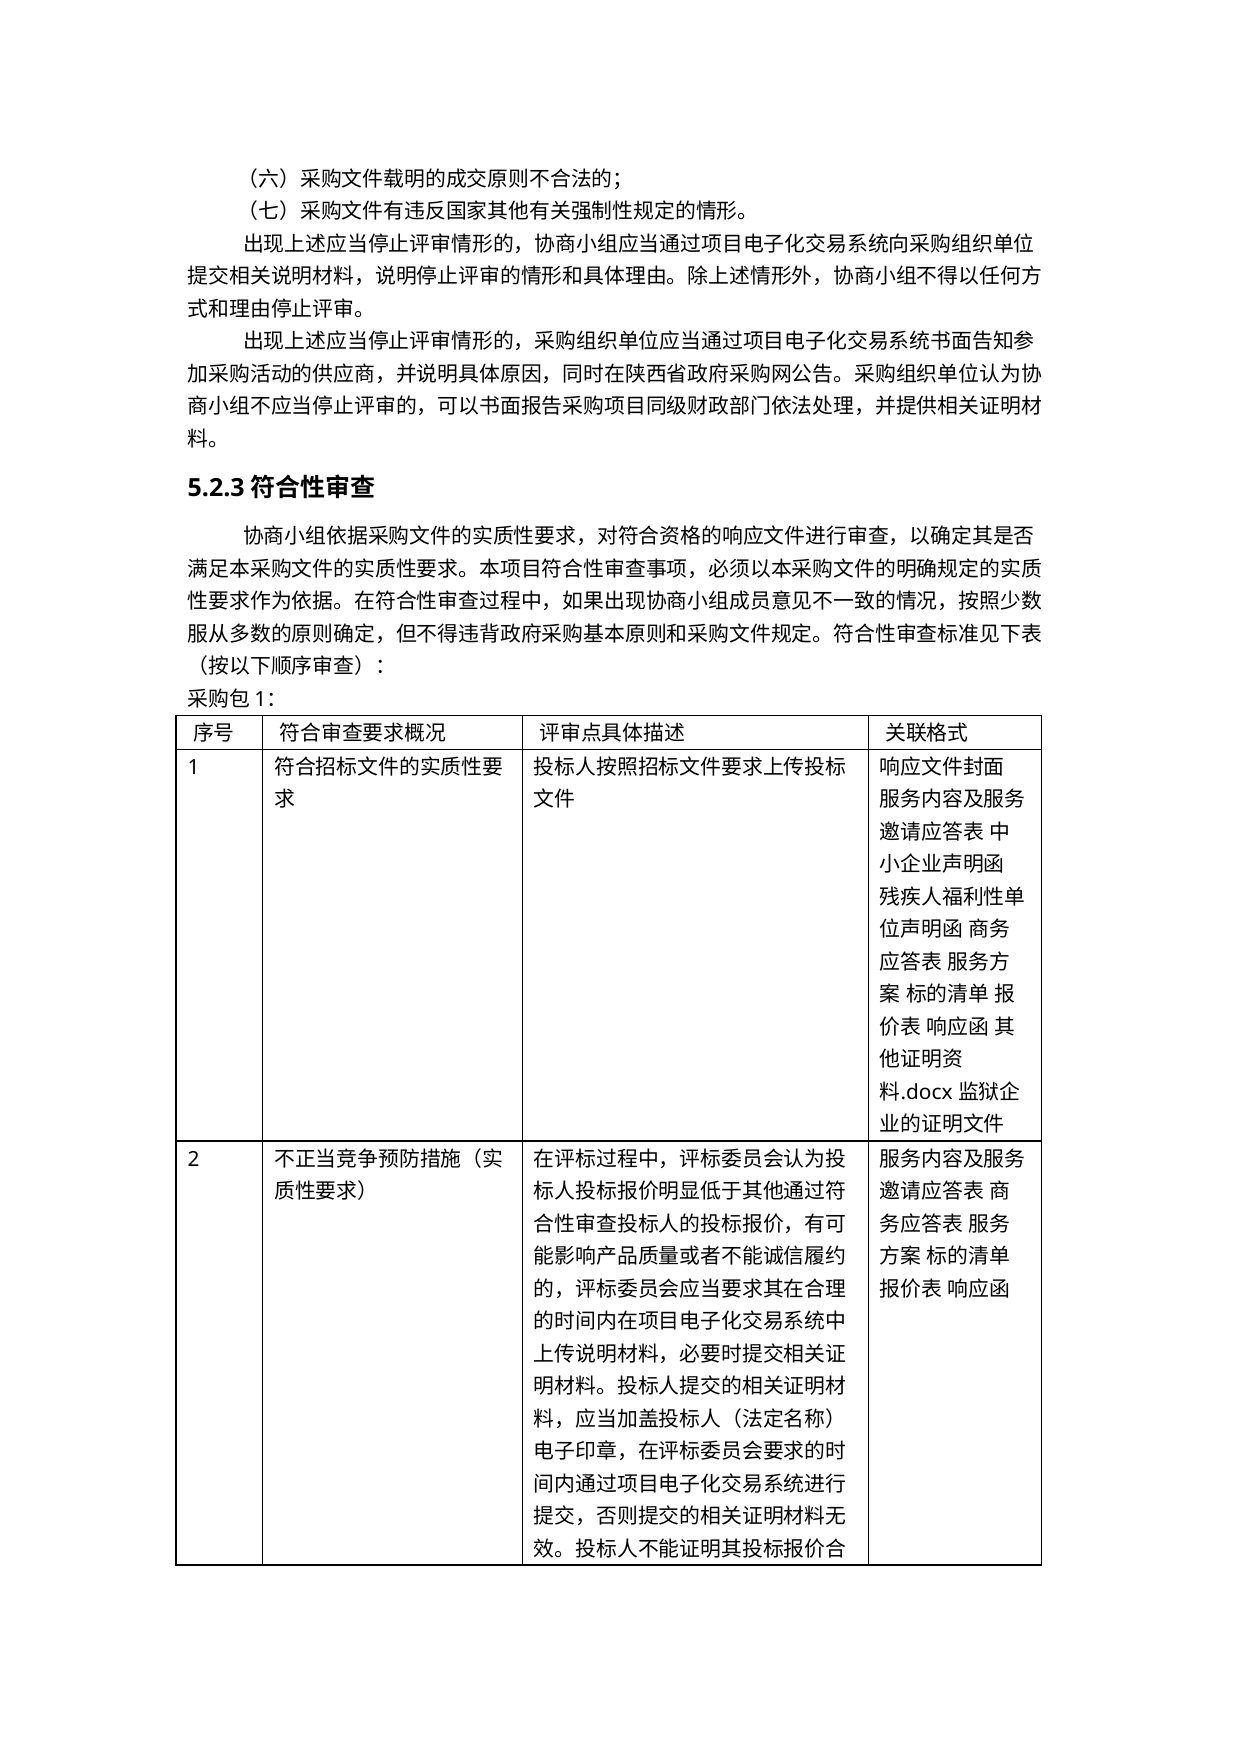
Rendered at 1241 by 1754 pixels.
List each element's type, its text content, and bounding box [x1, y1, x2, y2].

text （七）采购文件有违反国家其他有关强制性规定的情形。 [187, 194, 1053, 227]
table_header 关联格式 [869, 716, 1041, 748]
table_cell 投标人按照招标文件要求上传投标文件 [523, 750, 868, 1140]
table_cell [869, 1142, 1041, 1564]
table_header 符合审查要求概况 [263, 716, 522, 748]
table_header 评审点具体描述 [523, 716, 868, 748]
text 协商小组依据采购文件的实质性要求，对符合资格的响应文件进行审查，以确定其是否满足本采购文件的实质性要求。本项目符合性审查事项，必须以本采购文件的明确规定的实质性要求作为依据。在符合性审查过程中，如果出现协商小组成员意见不一致的情况，按照少数服从多数的原则确定，但不得违背政府采购基本原则和采购文件规定。符合性审查标准见下表（按以下顺序审查）： [187, 519, 1053, 682]
table_cell 不正当竞争预防措施（实质性要求） [263, 1142, 522, 1564]
table_cell 1 [177, 750, 262, 1140]
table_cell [523, 1142, 868, 1564]
table_header 序号 [177, 716, 262, 748]
text （六）采购文件载明的成交原则不合法的； [187, 162, 1053, 194]
text 出现上述应当停止评审情形的，协商小组应当通过项目电子化交易系统向采购组织单位提交相关说明材料，说明停止评审的情形和具体理由。除上述情形外，协商小组不得以任何方式和理由停止评审。 [187, 227, 1053, 324]
text 采购包1： [187, 682, 1053, 714]
table_cell 响应文件封面 服务内容及服务邀请应答表 中小企业声明函 残疾人福利性单位声明函 商务应答表 服务方案 标的清单 报价表 响应函 其他证明资料.docx 监狱企业的证明文件 [869, 750, 1041, 1140]
table_cell 符合招标文件的实质性要求 [263, 750, 522, 1140]
text 出现上述应当停止评审情形的，采购组织单位应当通过项目电子化交易系统书面告知参加采购活动的供应商，并说明具体原因，同时在陕西省政府采购网公告。采购组织单位认为协商小组不应当停止评审的，可以书面报告采购项目同级财政部门依法处理，并提供相关证明材料。 [187, 324, 1053, 454]
text 5.2.3符合性审查 [187, 454, 1053, 519]
table_cell 2 [177, 1142, 262, 1564]
